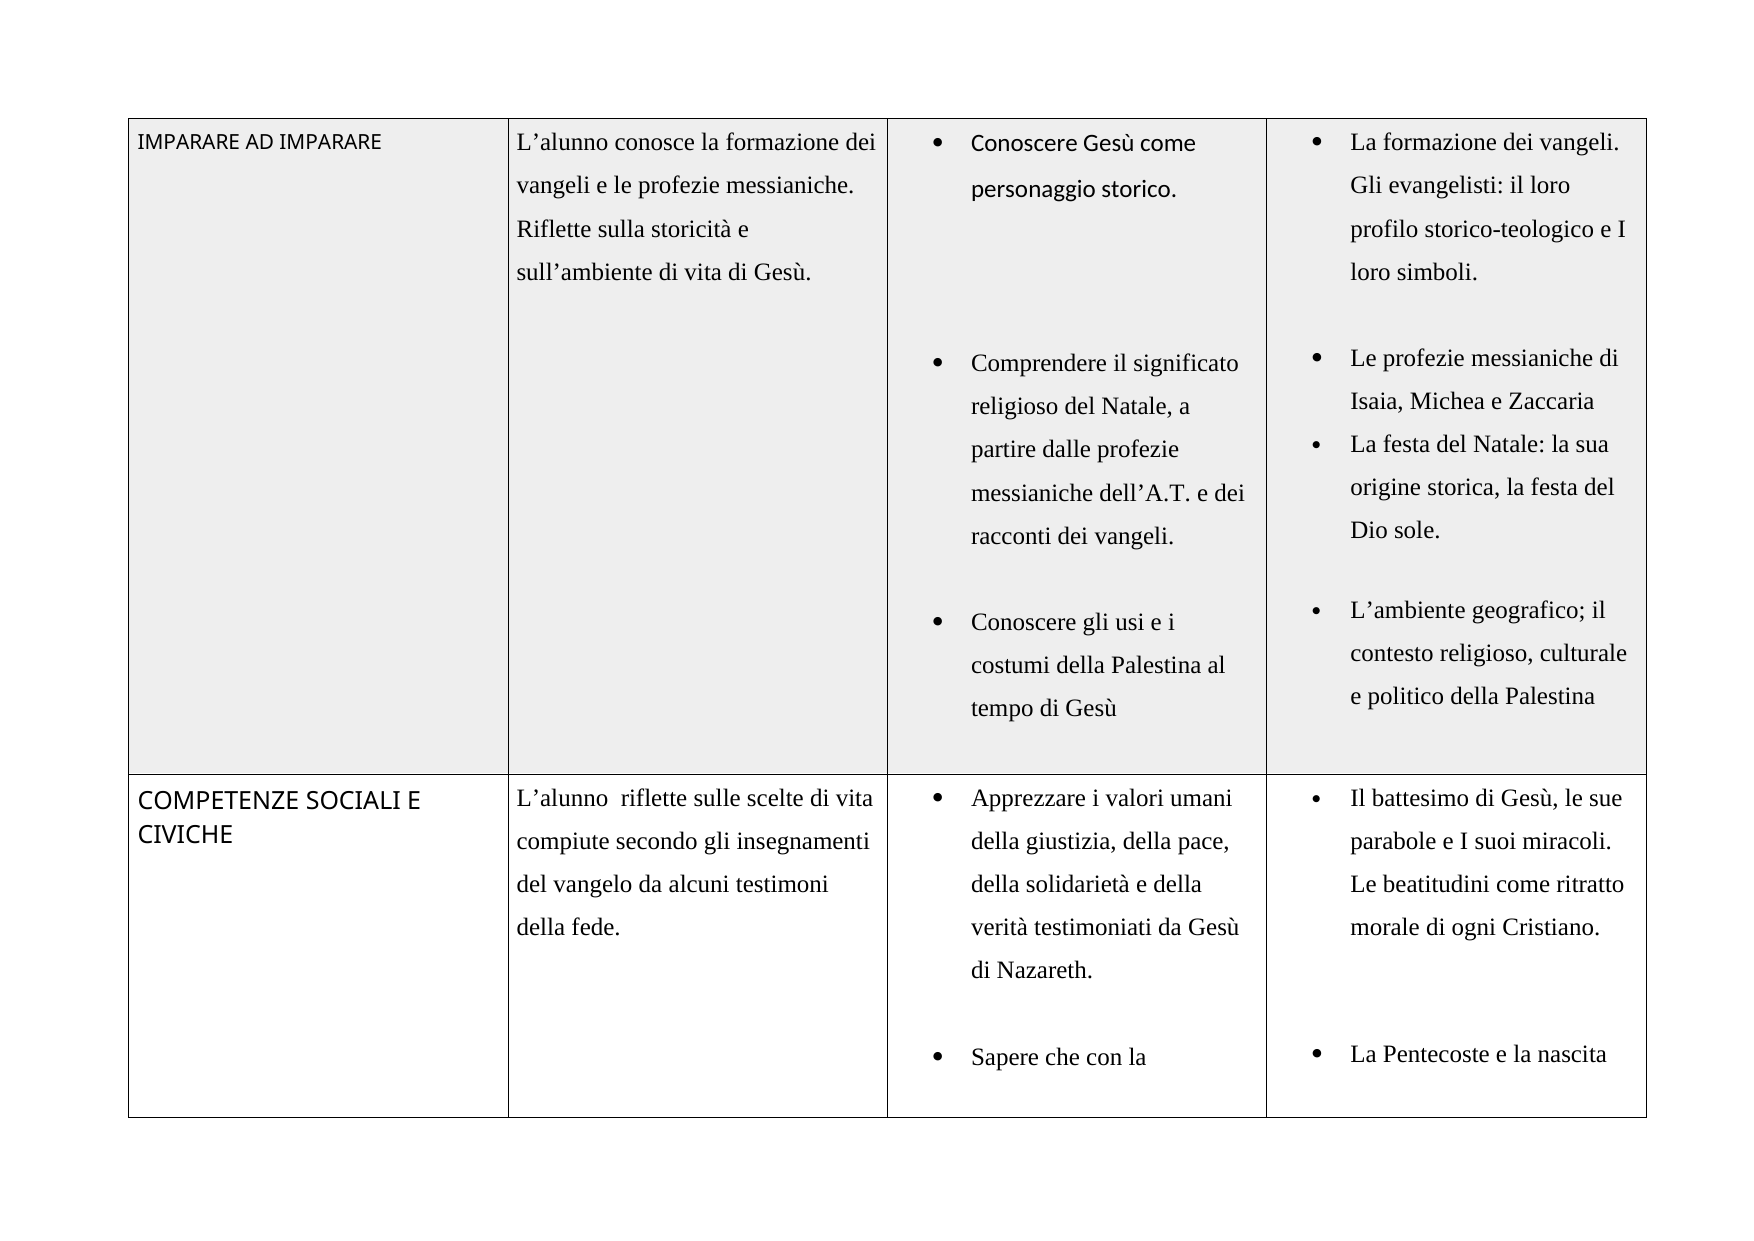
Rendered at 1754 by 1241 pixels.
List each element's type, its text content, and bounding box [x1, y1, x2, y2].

table_cell L’alunno conosce la formazione dei vangeli e le profezie messianiche. Riflette sulla storicità e sull’ambiente di vita di Gesù. [509, 119, 887, 773]
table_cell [888, 775, 1266, 1117]
table_cell La formazione dei vangeli. Gli evangelisti: il loro profilo storico-teologico e I loro simboli. Le profezie messianiche di Isaia, Michea e Zaccaria La festa del Natale: la sua origine storica, la festa del Dio sole. L’ambiente geografico; il contesto religioso, culturale e politico della Palestina [1267, 119, 1646, 773]
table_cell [1267, 775, 1646, 1117]
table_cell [129, 775, 508, 1117]
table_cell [509, 775, 887, 1117]
table_cell IMPARARE AD IMPARARE [129, 119, 508, 773]
table_cell Conoscere Gesù come personaggio storico. Comprendere il significato religioso del Natale, a partire dalle profezie messianiche dell’A.T. e dei racconti dei vangeli. Conoscere gli usi e i costumi della Palestina al tempo di Gesù [888, 119, 1266, 773]
